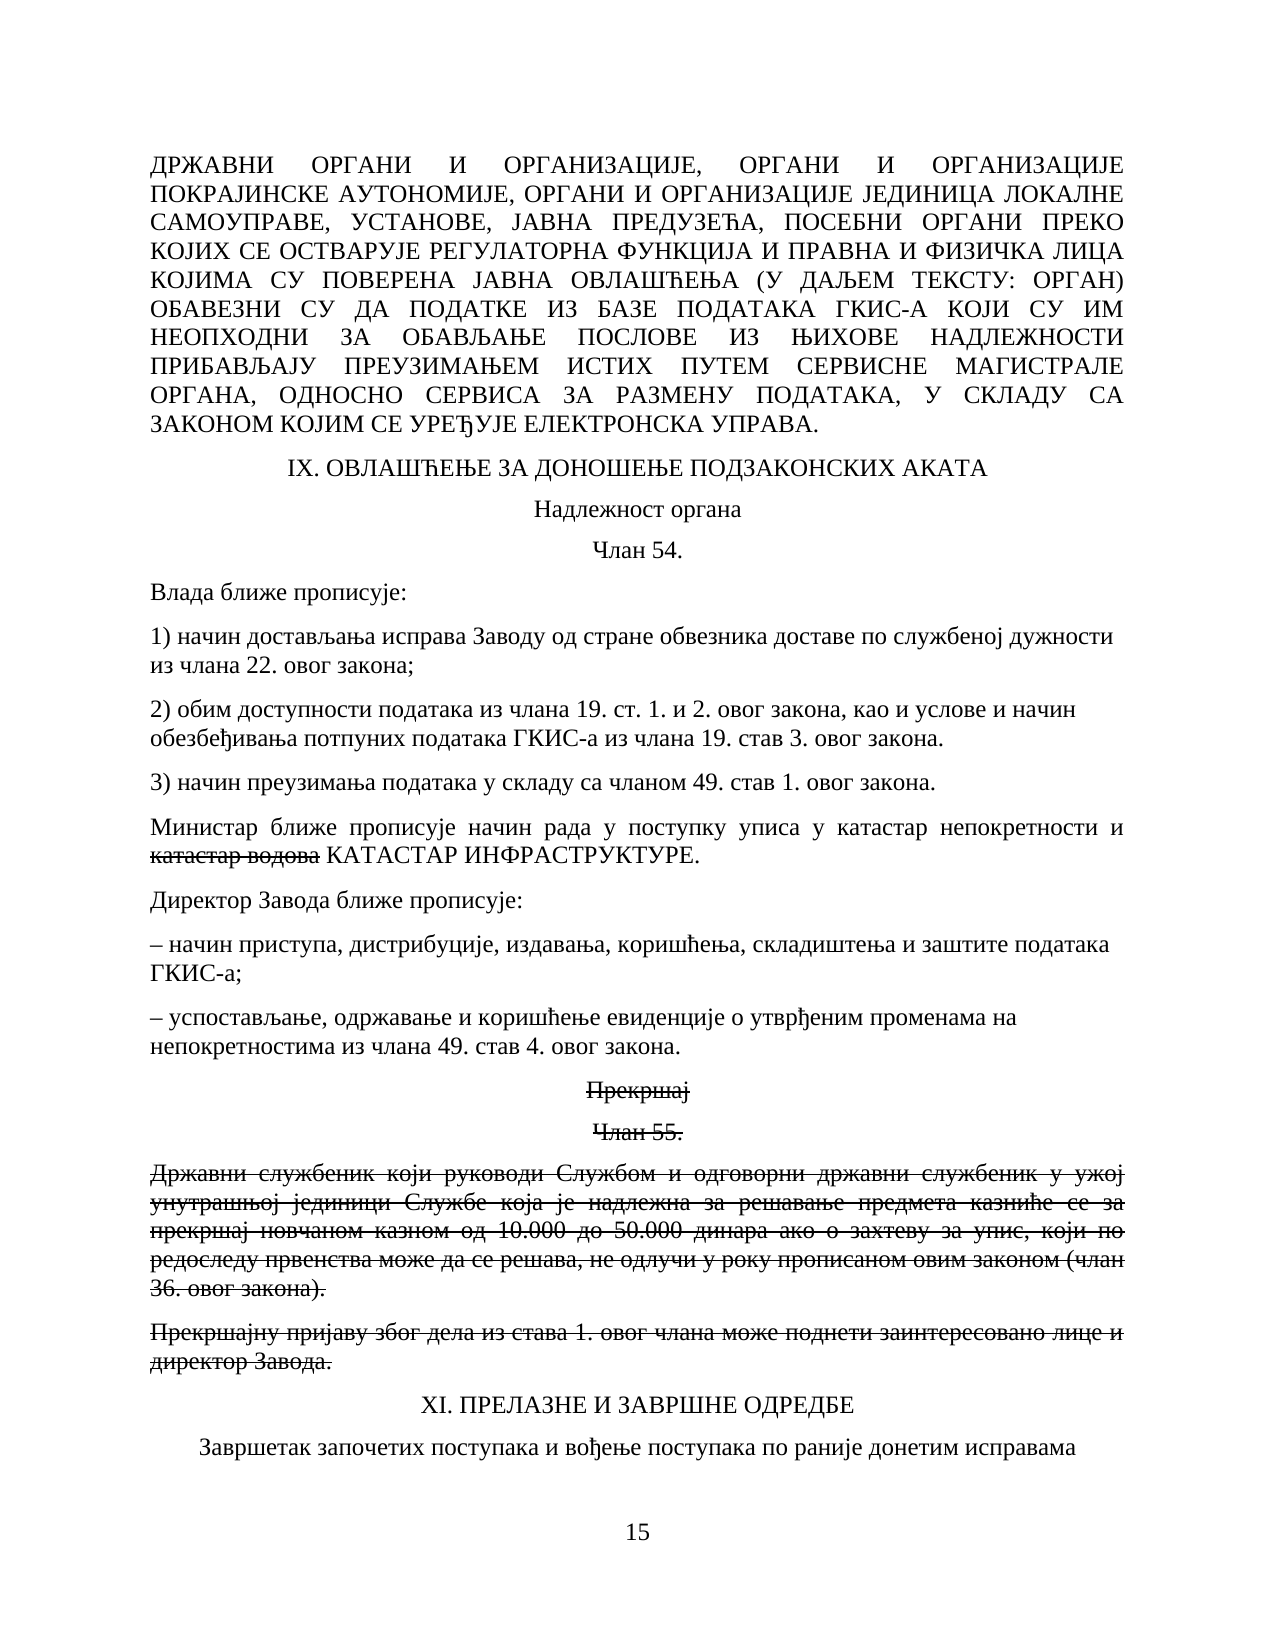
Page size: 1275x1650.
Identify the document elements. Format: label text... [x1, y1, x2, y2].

text Прекршајну пријаву због дела из става 1. овог члана може поднети заинтересовано лице и директор Завода. [150, 1317, 1125, 1375]
text – начин приступа, дистрибуцијe, издавањa, коришћењa, складиштењa и заштите података ГКИС-а; [150, 929, 1125, 987]
text XI. ПРЕЛАЗНЕ И ЗАВРШНЕ ОДРЕДБЕ [150, 1391, 1125, 1419]
text Државни службеник који руководи Службом и одговорни државни службеник у ужој унутрашњој јединици Службе која је надлежна за решавање предмета казниће се за прекршај новчаном казном од 10.000 до 50.000 динара ако о захтеву за упис, који по редоследу првенства може да се решава, не одлучи у року прописаном овим законом (члан 36. овог закона). [150, 1175, 1125, 1202]
text ДРЖАВНИ ОРГАНИ И ОРГАНИЗАЦИЈЕ, ОРГАНИ И ОРГАНИЗАЦИЈЕ ПОКРАЈИНСКЕ АУТОНОМИЈЕ, ОРГАНИ И ОРГАНИЗАЦИЈЕ ЈЕДИНИЦА ЛОКАЛНЕ САМОУПРАВЕ, УСТАНОВЕ, ЈАВНА ПРЕДУЗЕЋА, ПОСЕБНИ ОРГАНИ ПРЕКО КОЈИХ СЕ ОСТВАРУЈЕ РЕГУЛАТОРНА ФУНКЦИЈА И ПРАВНА И ФИЗИЧКА ЛИЦА КОЈИМА СУ ПОВЕРЕНА ЈАВНА ОВЛАШЋЕЊА (У ДАЉЕМ ТЕКСТУ: ОРГАН) ОБАВЕЗНИ СУ ДА ПОДАТКЕ ИЗ БАЗЕ ПОДАТАКА ГКИС-А КОЈИ СУ ИМ НЕОПХОДНИ ЗА ОБАВЉАЊЕ ПОСЛОВЕ ИЗ ЊИХОВЕ НАДЛЕЖНОСТИ ПРИБАВЉАЈУ ПРЕУЗИМАЊЕМ ИСТИХ ПУТЕМ СЕРВИСНЕ МАГИСТРАЛЕ ОРГАНА, ОДНОСНО СЕРВИСА ЗА РАЗМЕНУ ПОДАТАКА, У СКЛАДУ СА ЗАКОНОМ КОЈИМ СЕ УРЕЂУЈЕ ЕЛЕКТРОНСКА УПРАВА. [150, 150, 1125, 437]
text IX. ОВЛАШЋЕЊЕ ЗА ДОНОШЕЊЕ ПОДЗАКОНСКИХ АКАТА [150, 453, 1125, 482]
text Државни службеник који руководи Службом и одговорни државни службеник у ужој унутрашњој јединици Службе која је надлежна за решавање предмета казниће се за прекршај новчаном казном од 10.000 до 50.000 динара ако о захтеву за упис, који по редоследу првенства може да се решава, не одлучи у року прописаном овим законом (члан 36. овог закона). [150, 1204, 1125, 1231]
text Члан 55. [150, 1117, 1125, 1146]
text 3) начин преузимања података у складу са чланом 49. став 1. овог закона. [150, 767, 1125, 796]
text Члан 54. [150, 536, 1125, 564]
text Министар ближе прописује начин рада у поступку уписа у катастар непокретности и катастар водова КАТАСТАР ИНФРАСТРУКТУРЕ. [150, 812, 1125, 869]
text – успостављање, одржавање и коришћење евиденције о утврђеним променама на непокретностима из члана 49. став 4. овог закона. [150, 1002, 1125, 1060]
text Државни службеник који руководи Службом и одговорни државни службеник у ужој унутрашњој јединици Службе која је надлежна за решавање предмета казниће се за прекршај новчаном казном од 10.000 до 50.000 динара ако о захтеву за упис, који по редоследу првенства може да се решава, не одлучи у року прописаном овим законом (члан 36. овог закона). [150, 1261, 1125, 1302]
text Надлежност органа [150, 494, 1125, 523]
text Влада ближе прописује: [150, 577, 1125, 606]
text Директор Завода ближе прописује: [150, 885, 1125, 914]
text Државни службеник који руководи Службом и одговорни државни службеник у ужој унутрашњој јединици Службе која је надлежна за решавање предмета казниће се за прекршај новчаном казном од 10.000 до 50.000 динара ако о захтеву за упис, који по редоследу првенства може да се решава, не одлучи у року прописаном овим законом (члан 36. овог закона). [150, 1233, 1125, 1260]
text Завршетак започетих поступака и вођење поступака по раније донетим исправама [150, 1432, 1125, 1461]
text 1) начин достављања исправа Заводу од стране обвезника доставе по службеној дужности из члана 22. овог закона; [150, 621, 1125, 679]
text 2) обим доступности података из члана 19. ст. 1. и 2. овог закона, као и услове и начин обезбеђивања потпуних података ГКИС-а из члана 19. став 3. овог закона. [150, 694, 1125, 752]
text Прекршај [150, 1076, 1125, 1104]
